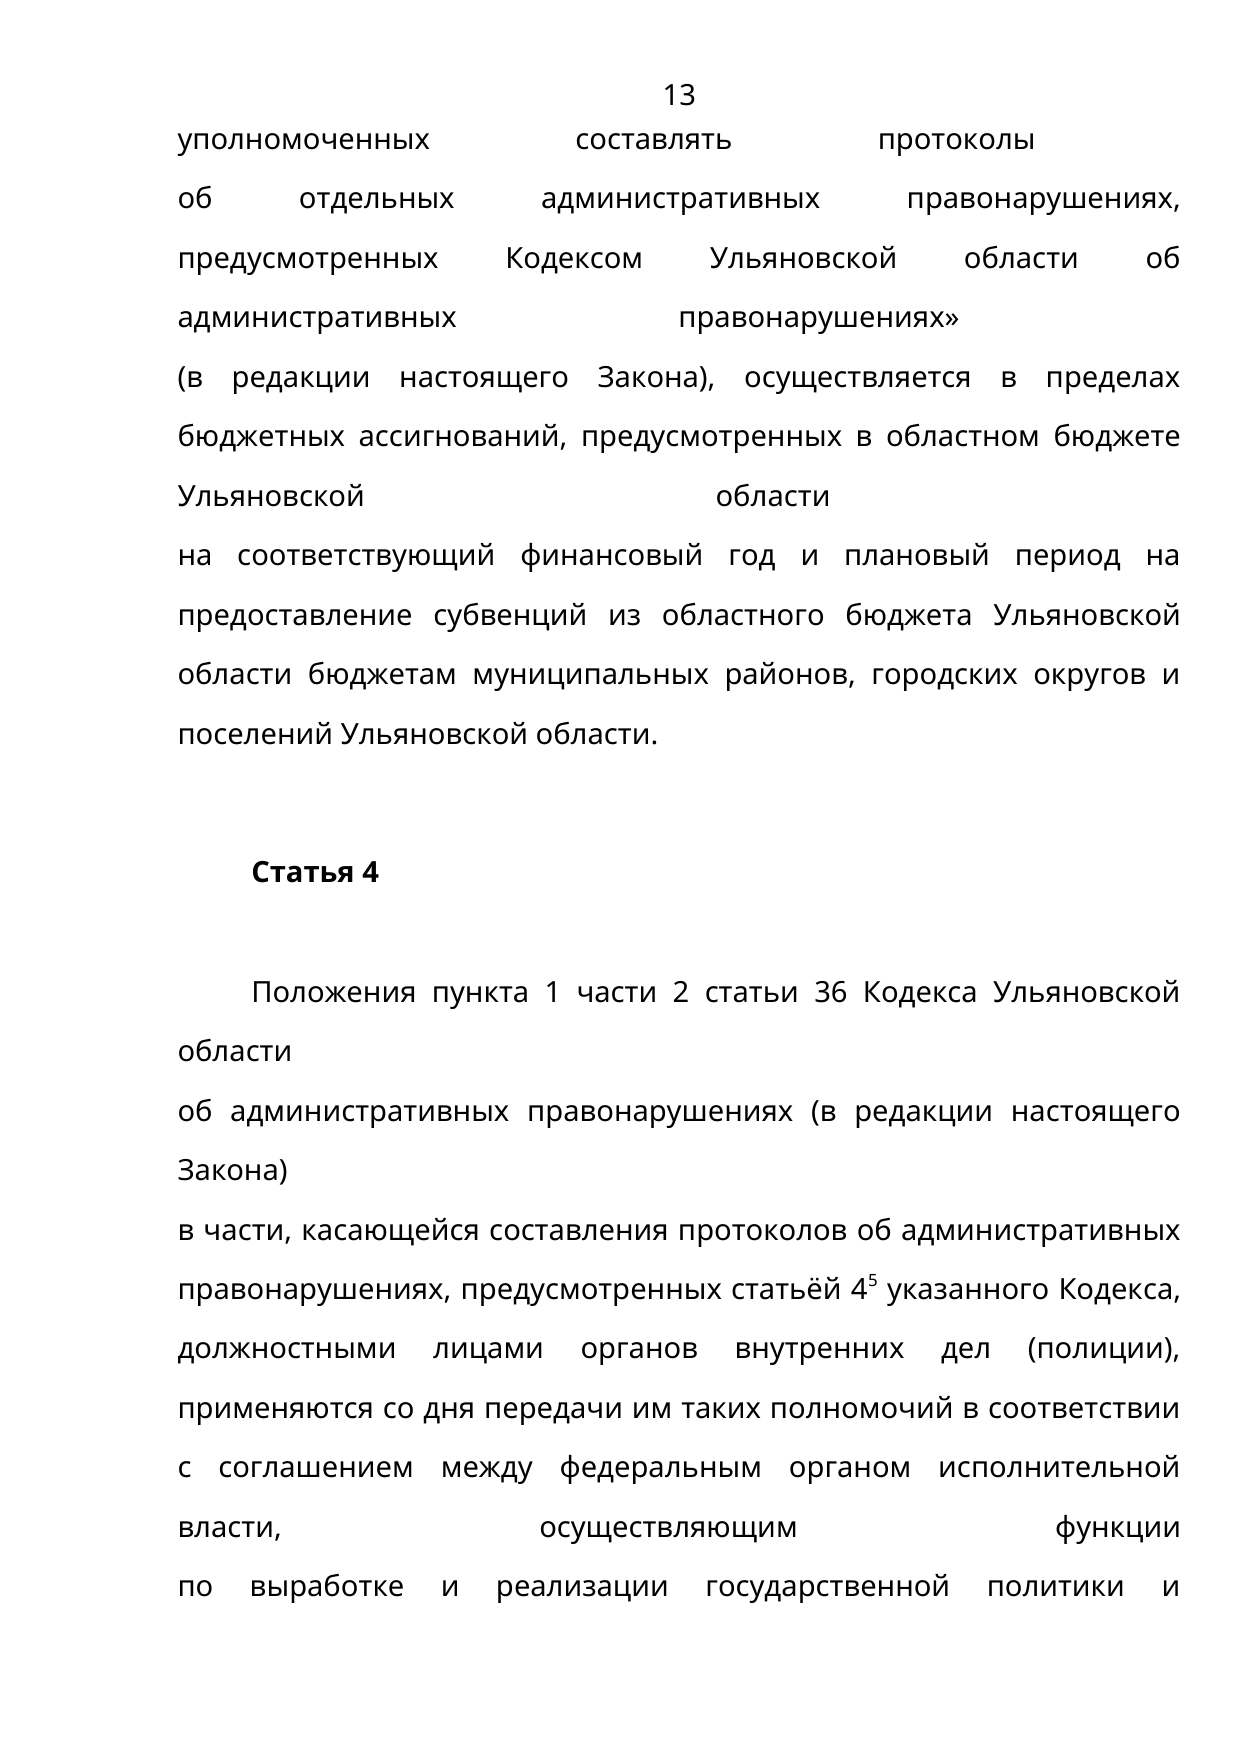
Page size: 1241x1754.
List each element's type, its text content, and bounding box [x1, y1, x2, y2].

text Статья 4 [177, 852, 1181, 891]
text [177, 971, 1181, 1605]
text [177, 118, 1181, 753]
